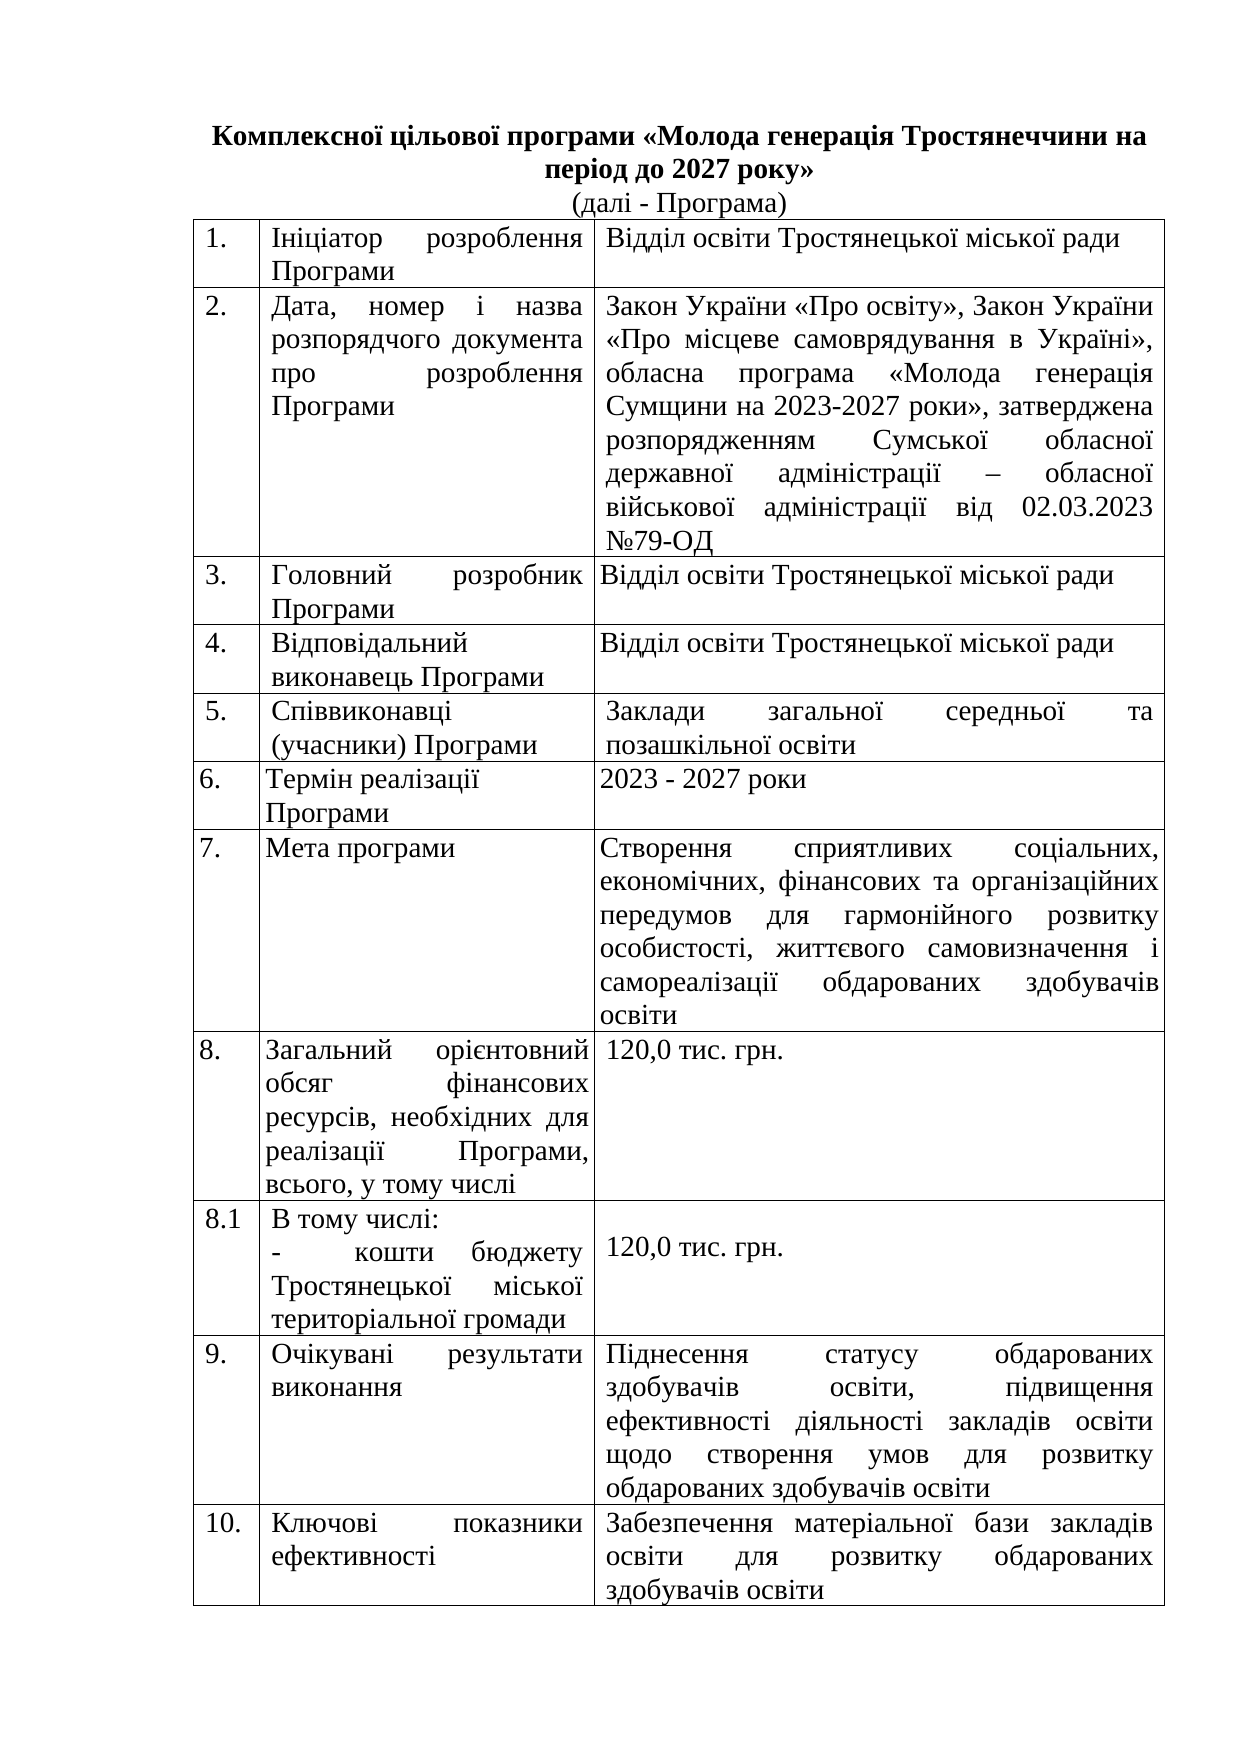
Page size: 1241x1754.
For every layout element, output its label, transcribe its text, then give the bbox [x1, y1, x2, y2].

table_cell Забезпечення матеріальної бази закладів освіти для розвитку обдарованих здобувачів освіти [595, 1505, 1164, 1605]
table_cell 9. [194, 1336, 259, 1504]
table_cell 10. [194, 1505, 259, 1605]
table_cell Створення сприятливих соціальних, економічних, фінансових та організаційних передумов для гармонійного розвитку особистості, життєвого самовизначення і самореалізації обдарованих здобувачів освіти [595, 830, 1164, 1031]
table_cell Відповідальний виконавець Програми [260, 625, 594, 692]
table_cell Відділ освіти Тростянецької міської ради [595, 625, 1164, 692]
table_cell 120,0 тис. грн. [595, 1201, 1164, 1335]
table_cell В тому числі: - кошти бюджету Тростянецької міської територіальної громади [260, 1201, 594, 1335]
table_cell Піднесення статусу обдарованих здобувачів освіти, підвищення ефективності діяльності закладів освіти щодо створення умов для розвитку обдарованих здобувачів освіти [595, 1336, 1164, 1504]
table_cell 120,0 тис. грн. [595, 1032, 1164, 1200]
table_cell 2023 - 2027 роки [595, 762, 1164, 829]
table_cell Закон України «Про освіту», Закон України «Про місцеве самоврядування в Україні», обласна програма «Молода генерація Сумщини на 2023-2027 роки», затверджена розпорядженням Сумської обласної державної адміністрації – обласної військової адміністрації від 02.03.2023 №79-ОД [595, 288, 1164, 556]
table_cell Заклади загальної середньої та позашкільної освіти [595, 694, 1164, 761]
table_cell Очікувані результати виконання [260, 1336, 594, 1504]
table_cell Співвиконавці (учасники) Програми [260, 694, 594, 761]
table_cell 4. [194, 625, 259, 692]
table_header 1. [194, 220, 259, 287]
table_cell Загальний орієнтовний обсяг фінансових ресурсів, необхідних для реалізації Програми, всього, у тому числі [260, 1032, 594, 1200]
table_cell 8. [194, 1032, 259, 1200]
table_cell 6. [194, 762, 259, 829]
table_cell 5. [194, 694, 259, 761]
table_cell 3. [194, 557, 259, 624]
table_cell 7. [194, 830, 259, 1031]
table_cell Ключові показники ефективності [260, 1505, 594, 1605]
table_cell Головний розробник Програми [260, 557, 594, 624]
table_header Відділ освіти Тростянецької міської ради [595, 220, 1164, 287]
text Комплексної цільової програми «Молода генерація Тростянеччини на період до 2027 року» (далі - Програма) [177, 118, 1181, 219]
table_cell 8.1 [194, 1201, 259, 1335]
table_header Ініціатор розроблення Програми [260, 220, 594, 287]
table_cell Дата, номер і назва розпорядчого документа про розроблення Програми [260, 288, 594, 556]
table_cell Відділ освіти Тростянецької міської ради [595, 557, 1164, 624]
table_cell 2. [194, 288, 259, 556]
table_cell Термін реалізації Програми [260, 762, 594, 829]
table_cell Мета програми [260, 830, 594, 1031]
